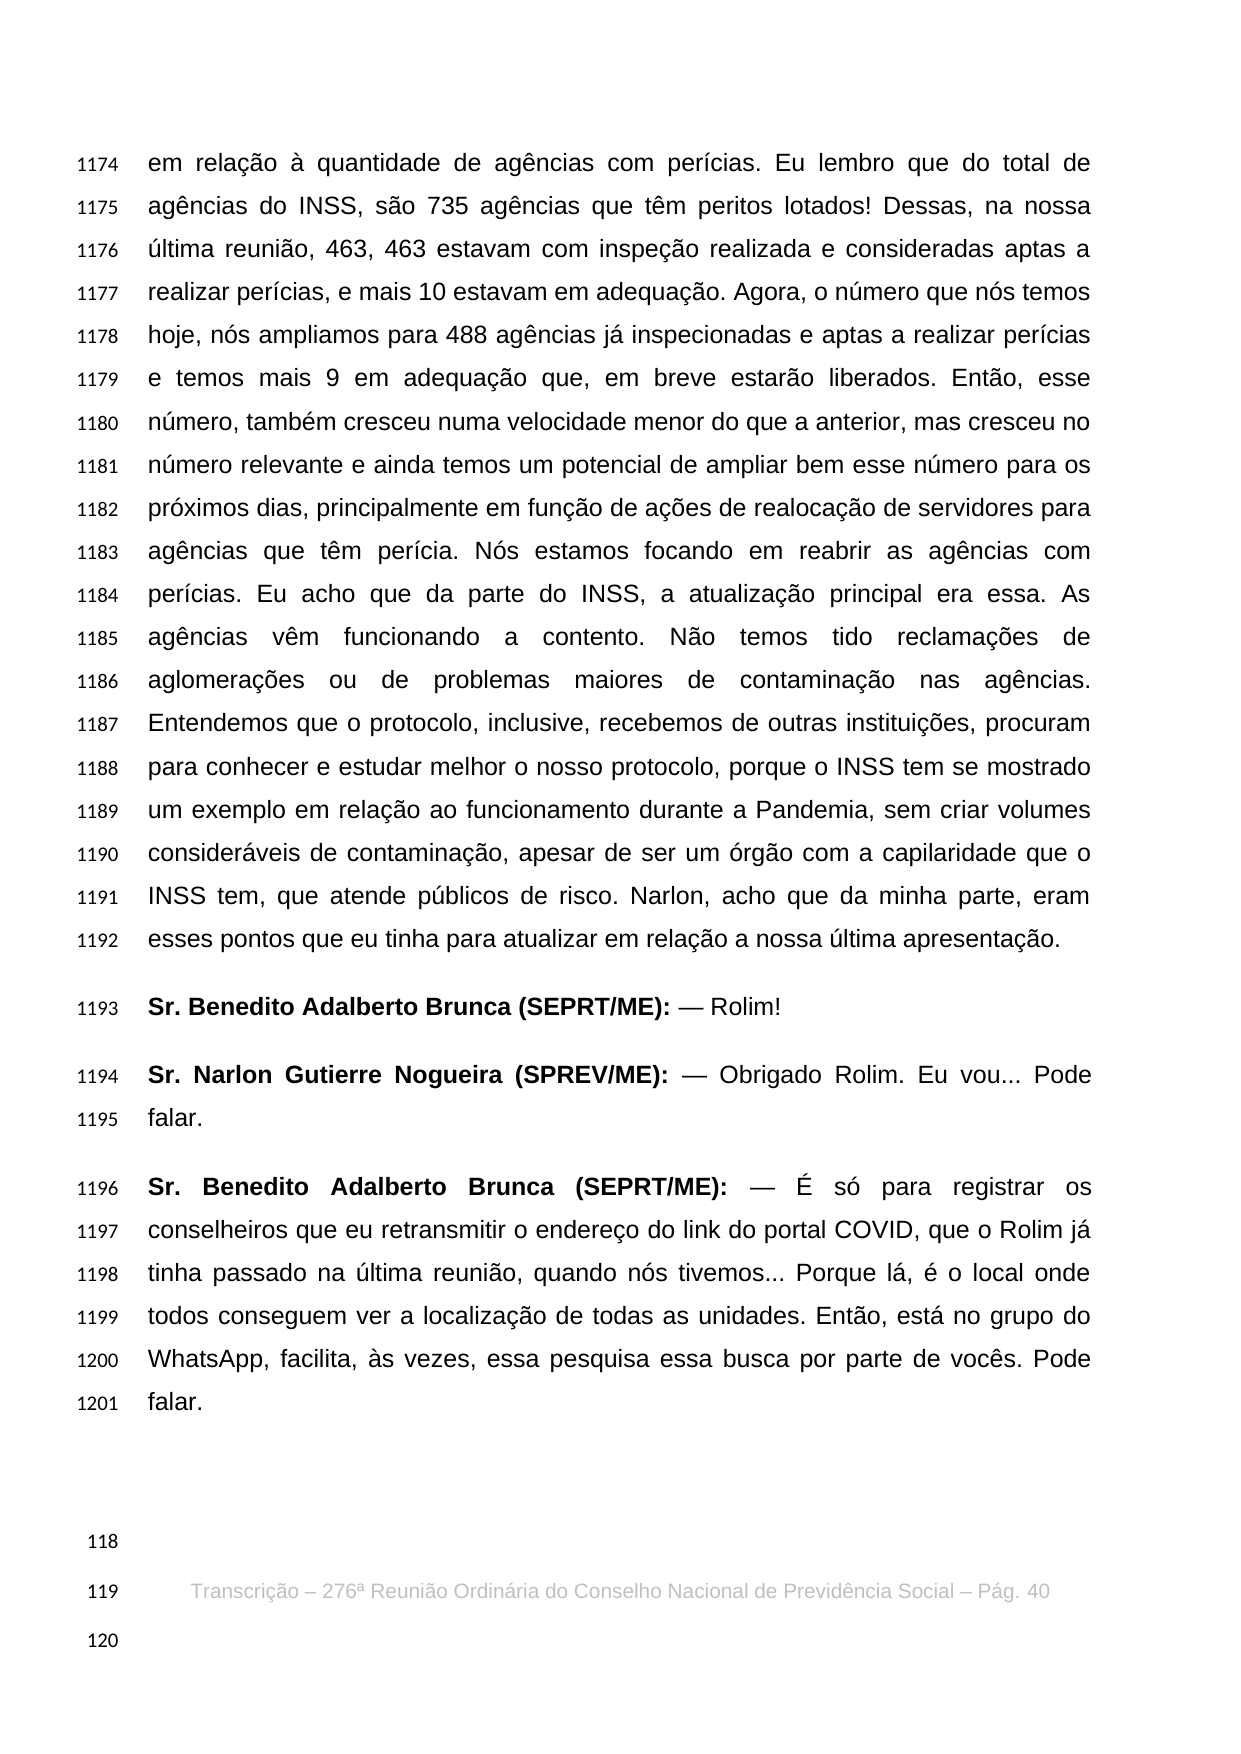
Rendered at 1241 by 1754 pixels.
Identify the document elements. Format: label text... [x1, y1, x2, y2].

text Sr. Benedito Adalberto Brunca (SEPRT/ME): — Rolim! [148, 992, 1092, 1021]
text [148, 148, 1092, 953]
text Sr. Narlon Gutierre Nogueira (SPREV/ME): — Obrigado Rolim. Eu vou... Pode falar. [148, 1060, 1092, 1132]
text Sr. Benedito Adalberto Brunca (SEPRT/ME): — É só para registrar os conselheiros que eu retransmitir o endereço do link do portal COVID, que o Rolim já tinha passado na última reunião, quando nós tivemos... Porque lá, é o local onde todos conseguem ver a localização de todas as unidades. Então, está no grupo do WhatsApp, facilita, às vezes, essa pesquisa essa busca por parte de vocês. Pode falar. [148, 1171, 1092, 1416]
